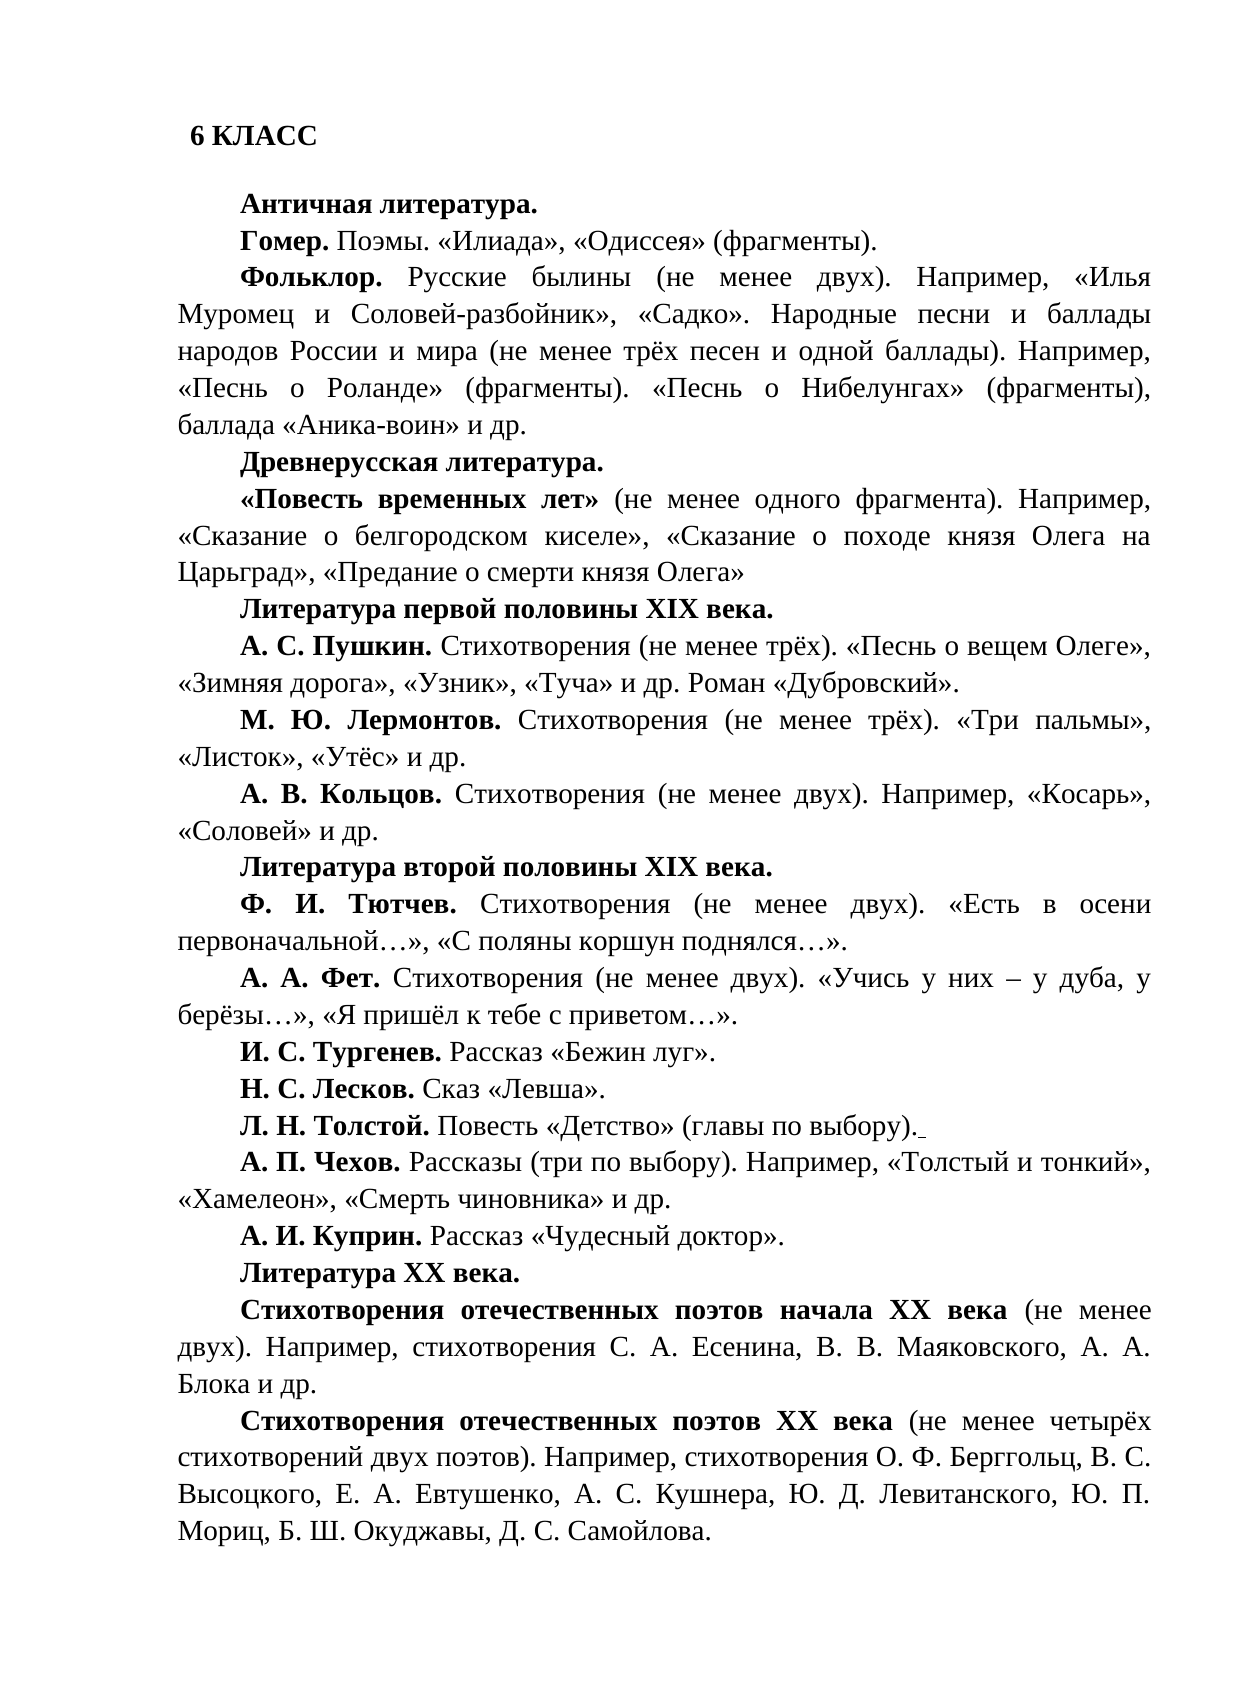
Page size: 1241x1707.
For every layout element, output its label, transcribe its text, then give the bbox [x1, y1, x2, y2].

text А. П. Чехов. Рассказы ‌(три по выбору). Например, «Толстый и тонкий», «Хамелеон», «Смерть чиновника» и др.‌‌ [177, 1144, 1152, 1215]
text Античная литература. [177, 186, 1152, 219]
text Стихотворения отечественных поэтов начала ХХ века ‌(не менее двух). Например, стихотворения С. А. Есенина, В. В. Маяковского, А. А. Блока и др.‌‌ [177, 1292, 1152, 1399]
text М. Ю. Лермонтов. Стихотворения ‌(не менее трёх). «Три пальмы», «Листок», «Утёс» и др.‌‌ [177, 702, 1152, 772]
text А. В. Кольцов. Стихотворения ‌(не менее двух). Например, «Косарь», «Соловей» и др.‌‌ [177, 776, 1152, 846]
text Фольклор. Русские былины ‌(не менее двух). Например, «Илья Муромец и Соловей-разбойник», «Садко». Народные песни и баллады народов России и мира (не менее трёх песен и одной баллады). Например, «Песнь о Роланде» (фрагменты). «Песнь о Нибелунгах» (фрагменты), баллада «Аника-воин» и др.‌‌ [177, 259, 1152, 441]
text Стихотворения отечественных поэтов XX века ‌(не менее четырёх стихотворений двух поэтов). Например, стихотворения О. Ф. Берггольц, В. С. Высоцкого, Е. А. Евтушенко, А. С. Кушнера, Ю. Д. Левитанского, Ю. П. Мориц, Б. Ш. Окуджавы, Д. С. Самойлова.‌‌ [177, 1403, 1152, 1547]
text Древнерусская литература. [177, 444, 1152, 477]
text А. С. Пушкин. Стихотворения ‌(не менее трёх). «Песнь о вещем Олеге», «Зимняя дорога», «Узник», «Туча» и др.‌‌ Роман «Дубровский». [177, 628, 1152, 699]
text Н. С. Лесков. Сказ «Левша». [177, 1071, 1152, 1104]
text Литература XX века. [177, 1255, 1152, 1289]
text Литература первой половины XIX века. [177, 591, 1152, 625]
text А. А. Фет. Стихотворения ‌(не менее двух). «Учись у них – у дуба, у берёзы…», «Я пришёл к тебе с приветом…».‌‌ [177, 960, 1152, 1031]
text Л. Н. Толстой. Повесть «Детство» ‌(главы по выбору).‌‌ [177, 1108, 1152, 1141]
text Гомер. Поэмы. «Илиада», «Одиссея» (фрагменты). [177, 223, 1152, 256]
text И. С. Тургенев. Рассказ «Бежин луг». [177, 1034, 1152, 1067]
text «Повесть временных лет» ‌(не менее одного фрагмента). Например, «Сказание о белгородском киселе», «Сказание о походе князя Олега на Царьград», «Предание о смерти князя Олега»‌ [177, 481, 1152, 588]
text А. И. Куприн. Рассказ «Чудесный доктор». [177, 1218, 1152, 1252]
text Литература второй половины XIX века. [177, 849, 1152, 883]
text 6 КЛАСС [190, 118, 1152, 152]
text Ф. И. Тютчев. Стихотворения ‌(не менее двух). «Есть в осени первоначальной…», «С поляны коршун поднялся…».‌‌ [177, 886, 1152, 957]
